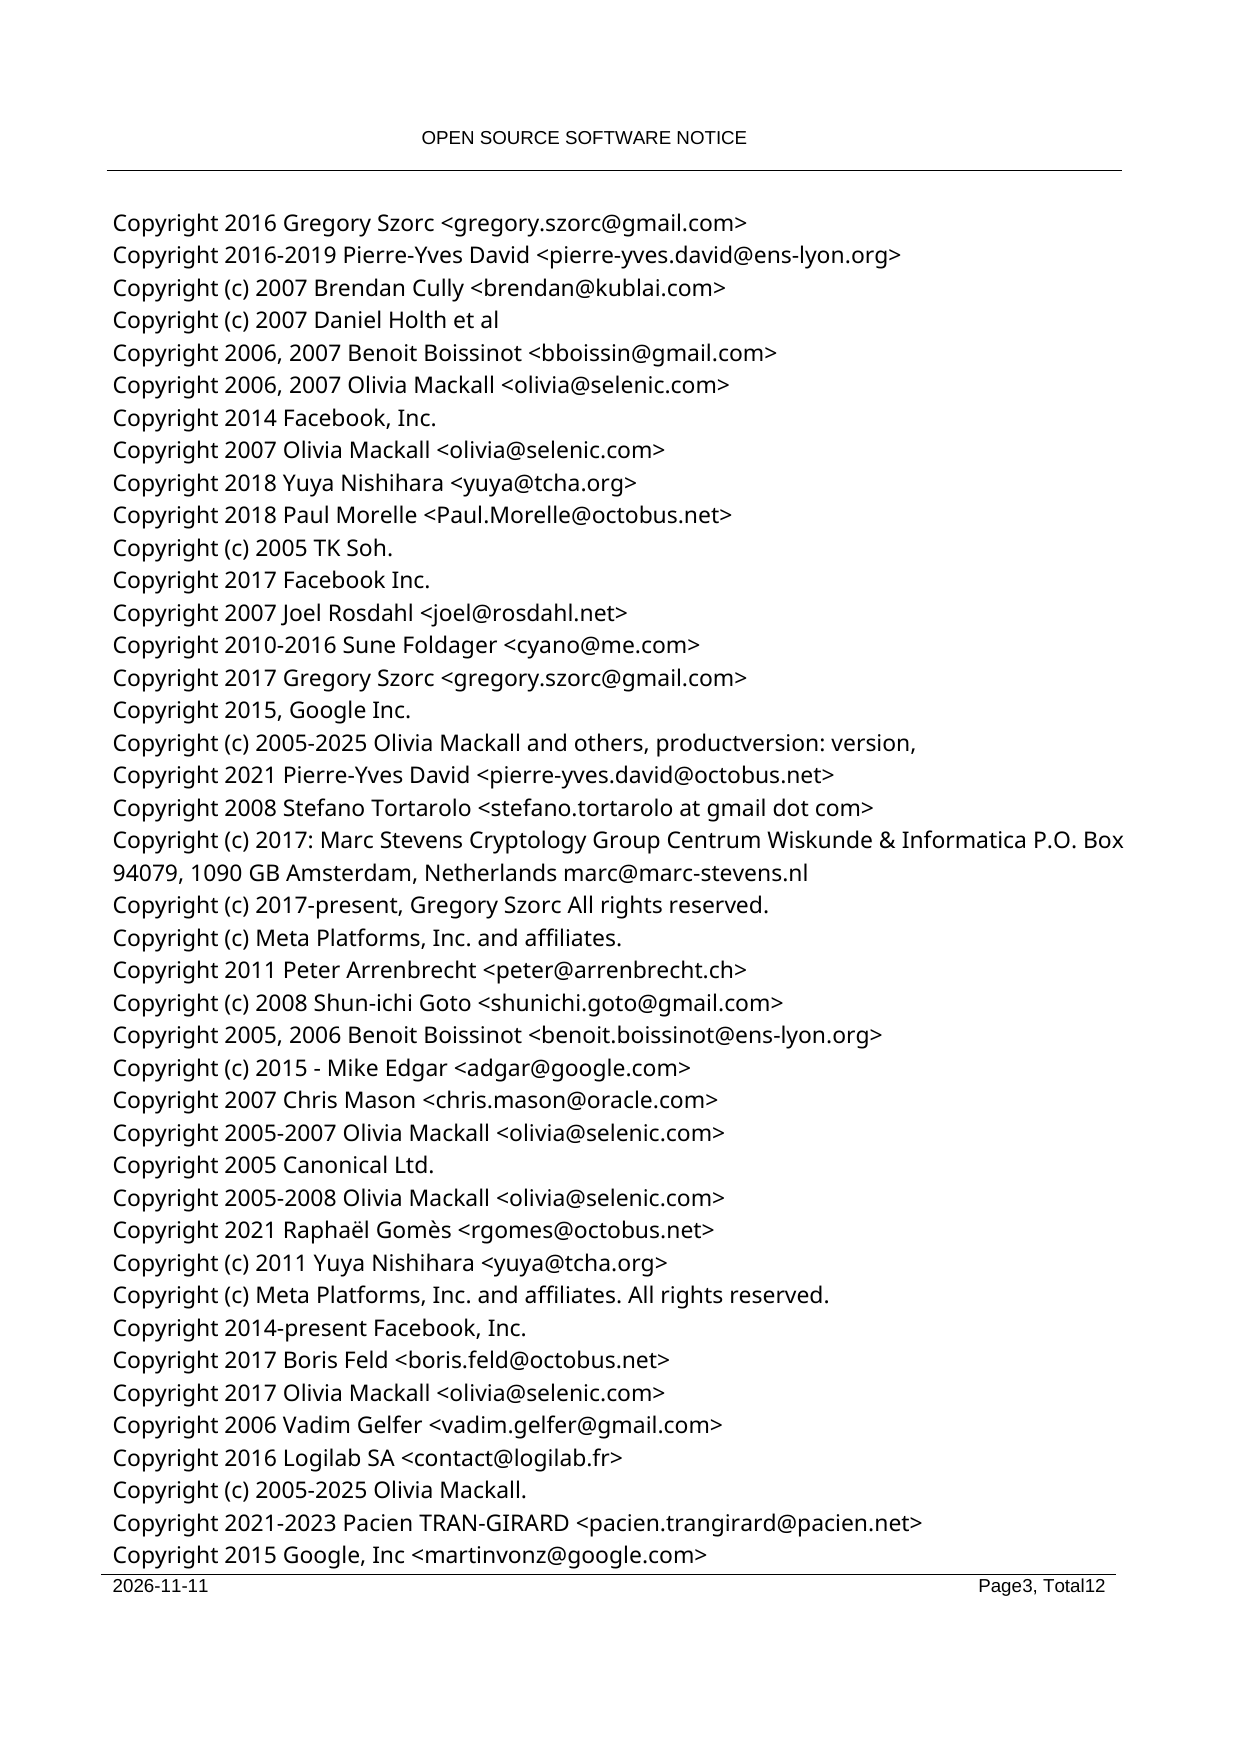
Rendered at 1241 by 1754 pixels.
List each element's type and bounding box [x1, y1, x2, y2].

text [112, 206, 1128, 1571]
